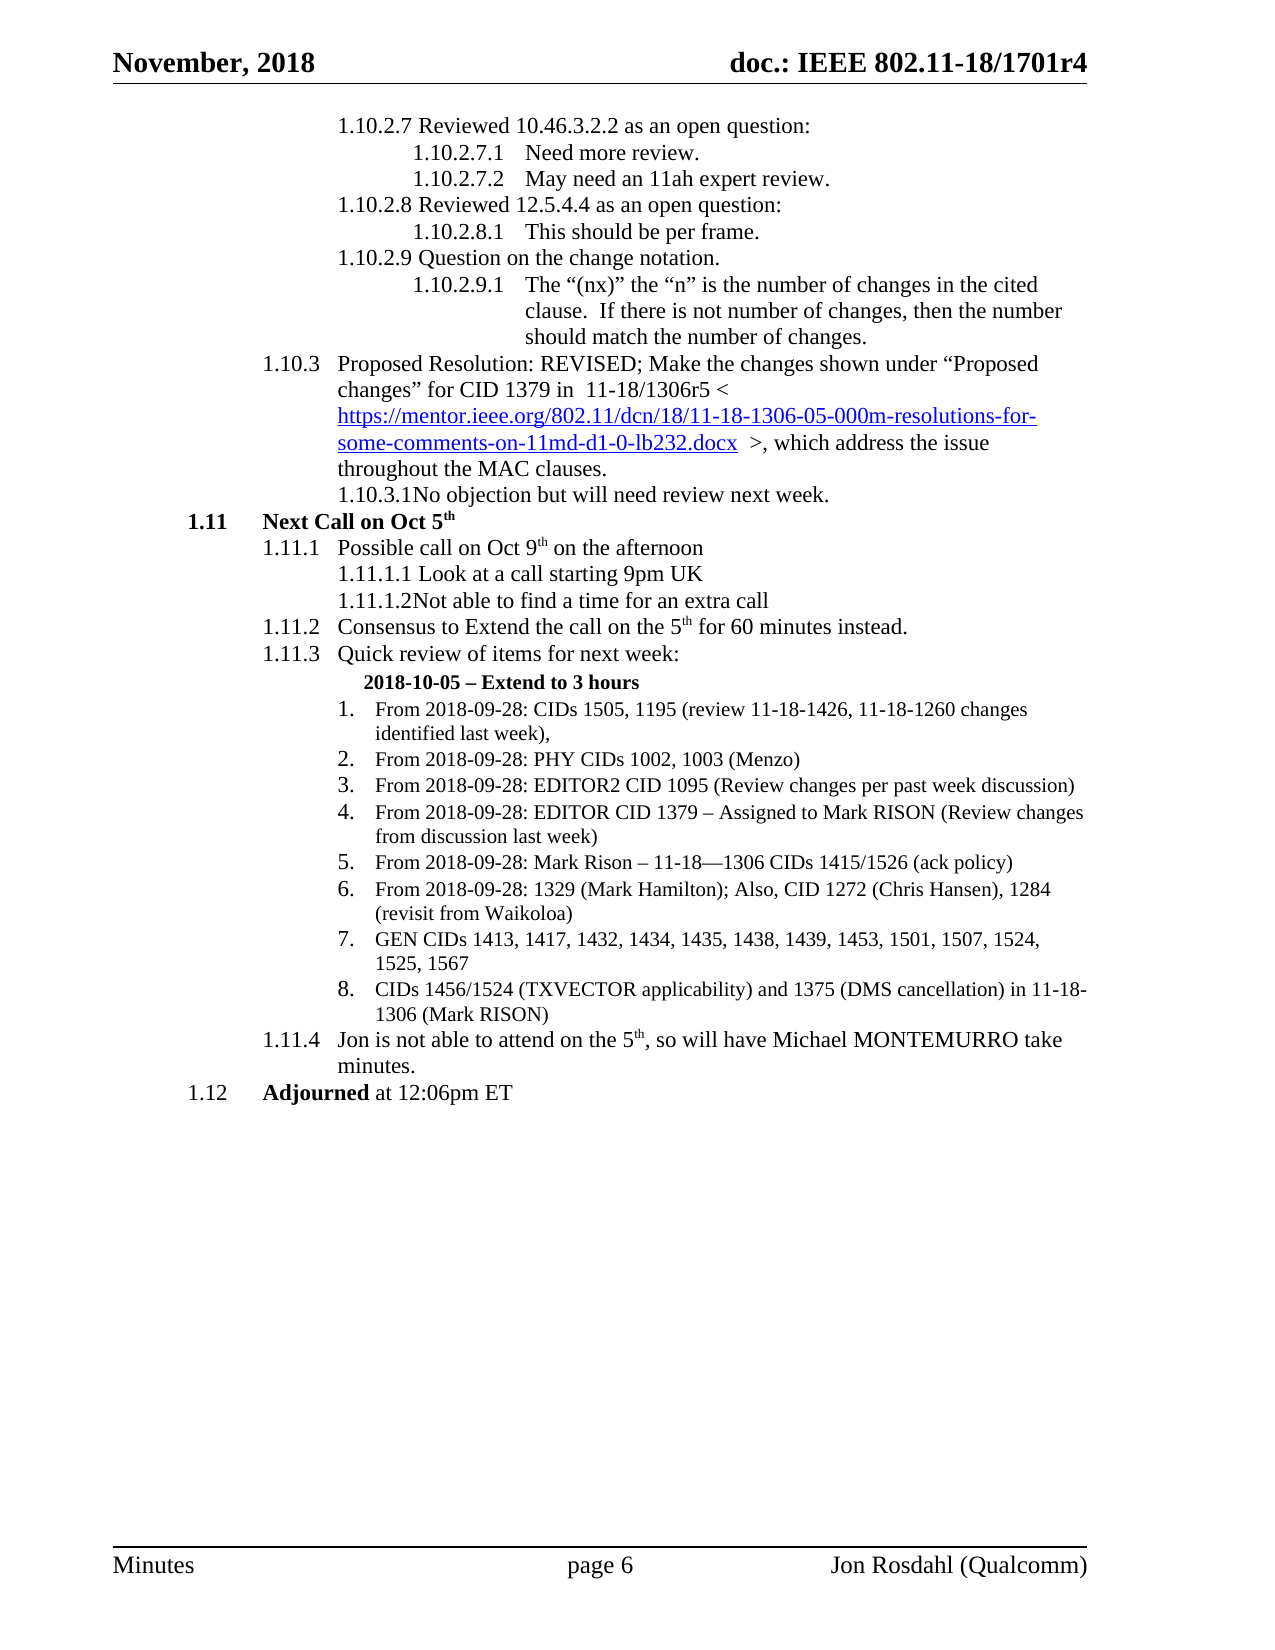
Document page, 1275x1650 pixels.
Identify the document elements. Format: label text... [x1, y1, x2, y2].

list Next Call on Oct 5th [187, 508, 1087, 534]
list May need an 11ah expert review. [412, 165, 1087, 192]
list From 2018-09-28: 1329 (Mark Hamilton); Also, CID 1272 (Chris Hansen), 1284 (revisit from Waikoloa) [337, 874, 1087, 925]
list GEN CIDs 1413, 1417, 1432, 1434, 1435, 1438, 1439, 1453, 1501, 1507, 1524, 1525, 1567 [337, 925, 1087, 975]
text  2018-10-05 – Extend to 3 hours [337, 666, 1087, 695]
list Need more review. [412, 139, 1087, 165]
list From 2018-09-28: EDITOR CID 1379 – Assigned to Mark RISON (Review changes from discussion last week) [337, 798, 1087, 848]
list From 2018-09-28: PHY CIDs 1002, 1003 (Menzo) [337, 745, 1087, 771]
list Reviewed 10.46.3.2.2 as an open question: [337, 112, 1087, 139]
list Possible call on Oct 9th on the afternoon [262, 534, 1087, 561]
list Consensus to Extend the call on the 5th for 60 minutes instead. [262, 613, 1087, 639]
list Proposed Resolution: REVISED; Make the changes shown under “Proposed changes” for CID 1379 in 11-18/1306r5 < https://mentor.ieee.org/802.11/dcn/18/11-18-1306-05-000m-resolutions-for-some-comments-on-11md-d1-0-lb232.docx >, which address the issue throughout the MAC clauses. [262, 350, 1087, 481]
list Jon is not able to attend on the 5th, so will have Michael MONTEMURRO take minutes. [262, 1026, 1087, 1078]
list CIDs 1456/1524 (TXVECTOR applicability) and 1375 (DMS cancellation) in 11-18-1306 (Mark RISON) [337, 975, 1087, 1026]
list From 2018-09-28: Mark Rison – 11-18—1306 CIDs 1415/1526 (ack policy) [337, 848, 1087, 874]
list From 2018-09-28: CIDs 1505, 1195 (review 11-18-1426, 11-18-1260 changes identified last week), [337, 695, 1087, 745]
list The “(nx)” the “n” is the number of changes in the cited clause. If there is not number of changes, then the number should match the number of changes. [412, 271, 1087, 350]
list Question on the change notation. [337, 244, 1087, 271]
list Reviewed 12.5.4.4 as an open question: [337, 192, 1087, 218]
list No objection but will need review next week. [337, 481, 1087, 508]
list This should be per frame. [412, 218, 1087, 244]
list Not able to find a time for an extra call [337, 587, 1087, 613]
list Quick review of items for next week: [262, 639, 1087, 666]
list Adjourned at 12:06pm ET [187, 1078, 1087, 1105]
list From 2018-09-28: EDITOR2 CID 1095 (Review changes per past week discussion) [337, 771, 1087, 798]
list Look at a call starting 9pm UK [337, 561, 1087, 587]
